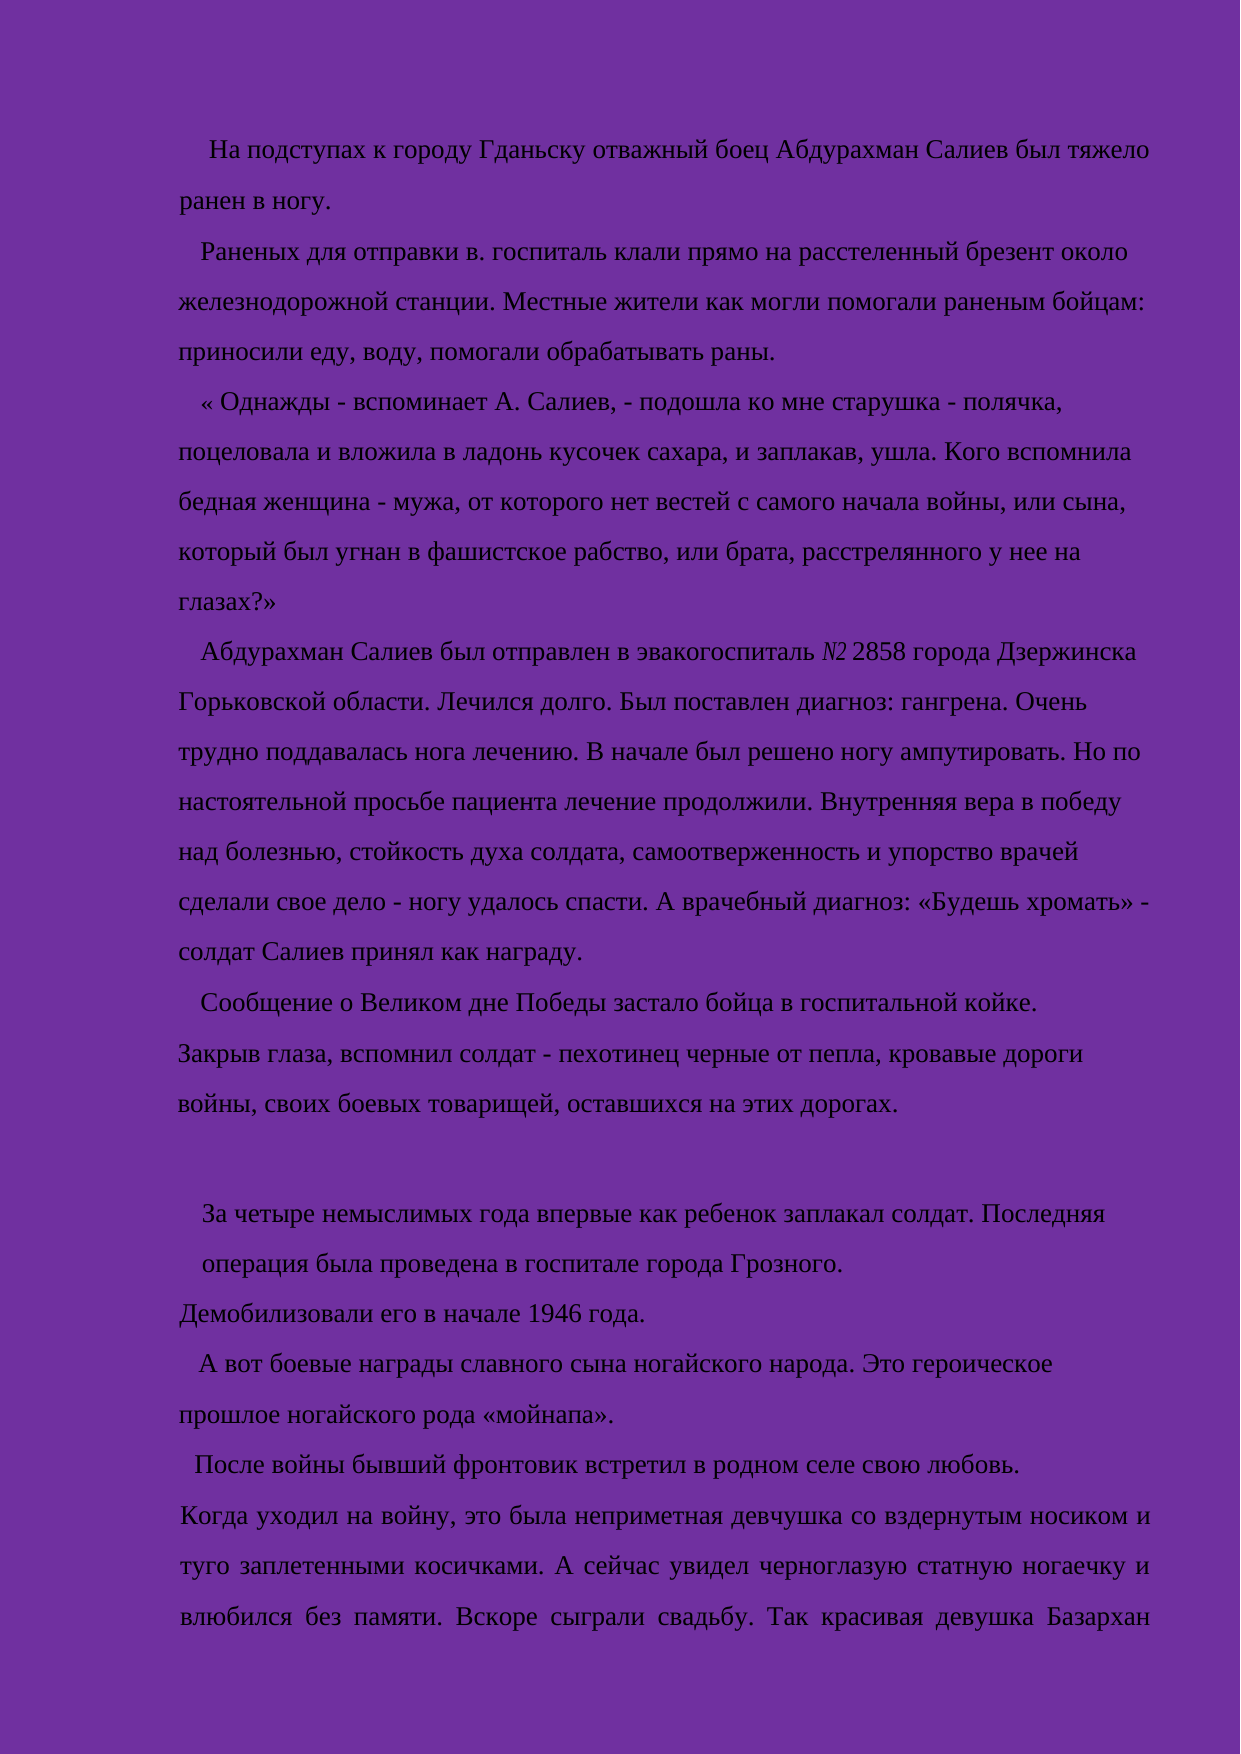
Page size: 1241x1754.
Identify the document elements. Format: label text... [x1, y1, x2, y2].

text Абдурахман Салиев был отправлен в эвакогоспиталь N2 2858 города Дзержинска Горьковской области. Лечился долго. Был поставлен диагноз: гангрена. Очень трудно поддавалась нога лечению. В начале был решено ногу ампутировать. Но по настоятельной просьбе пациента лечение продолжили. Внутренняя вера в победу над болезнью, стойкость духа солдата, самоотверженность и упорство врачей сделали свое дело - ногу удалось спасти. А врачебный диагноз: «Будешь хромать» - солдат Салиев принял как награду. [178, 620, 1152, 970]
text После войны бывший фронтовик встретил в родном селе свою любовь. [194, 1434, 1152, 1484]
text За четыре немыслимых года впервые как ребенок заплакал солдат. Последняя операция была проведена в госпитале города Грозного. [202, 1182, 1152, 1282]
text На подступах к городу Гданьску отважный боец Абдурахман Салиев был тяжело ранен в ногу. [179, 118, 1152, 220]
text Закрыв глаза, вспомнил солдат - пехотинец черные от пепла, кровавые дороги войны, своих боевых товарищей, оставшихся на этих дорогах. [177, 1022, 1147, 1123]
text « Однажды - вспоминает А. Салиев, - подошла ко мне старушка - полячка, поцеловала и вложила в ладонь кусочек сахара, и заплакав, ушла. Кого вспомнила бедная женщина - мужа, от которого нет вестей с самого начала войны, или сына, который был угнан в фашистское рабство, или брата, расстрелянного у нее на глазах?» [178, 370, 1152, 620]
text Демобилизовали его в начале 1946 года. [179, 1282, 1152, 1332]
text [180, 1484, 1152, 1635]
text А вот боевые награды славного сына ногайского народа. Это героическое прошлое ногайского рода «мойнапа». [179, 1332, 1152, 1434]
text Сообщение о Великом дне Победы застало бойца в госпитальной койке. [200, 970, 1152, 1021]
text Раненых для отправки в. госпиталь клали прямо на расстеленный брезент около железнодорожной станции. Местные жители как могли помогали раненым бойцам: приносили еду, воду, помогали обрабатывать раны. [178, 220, 1152, 370]
